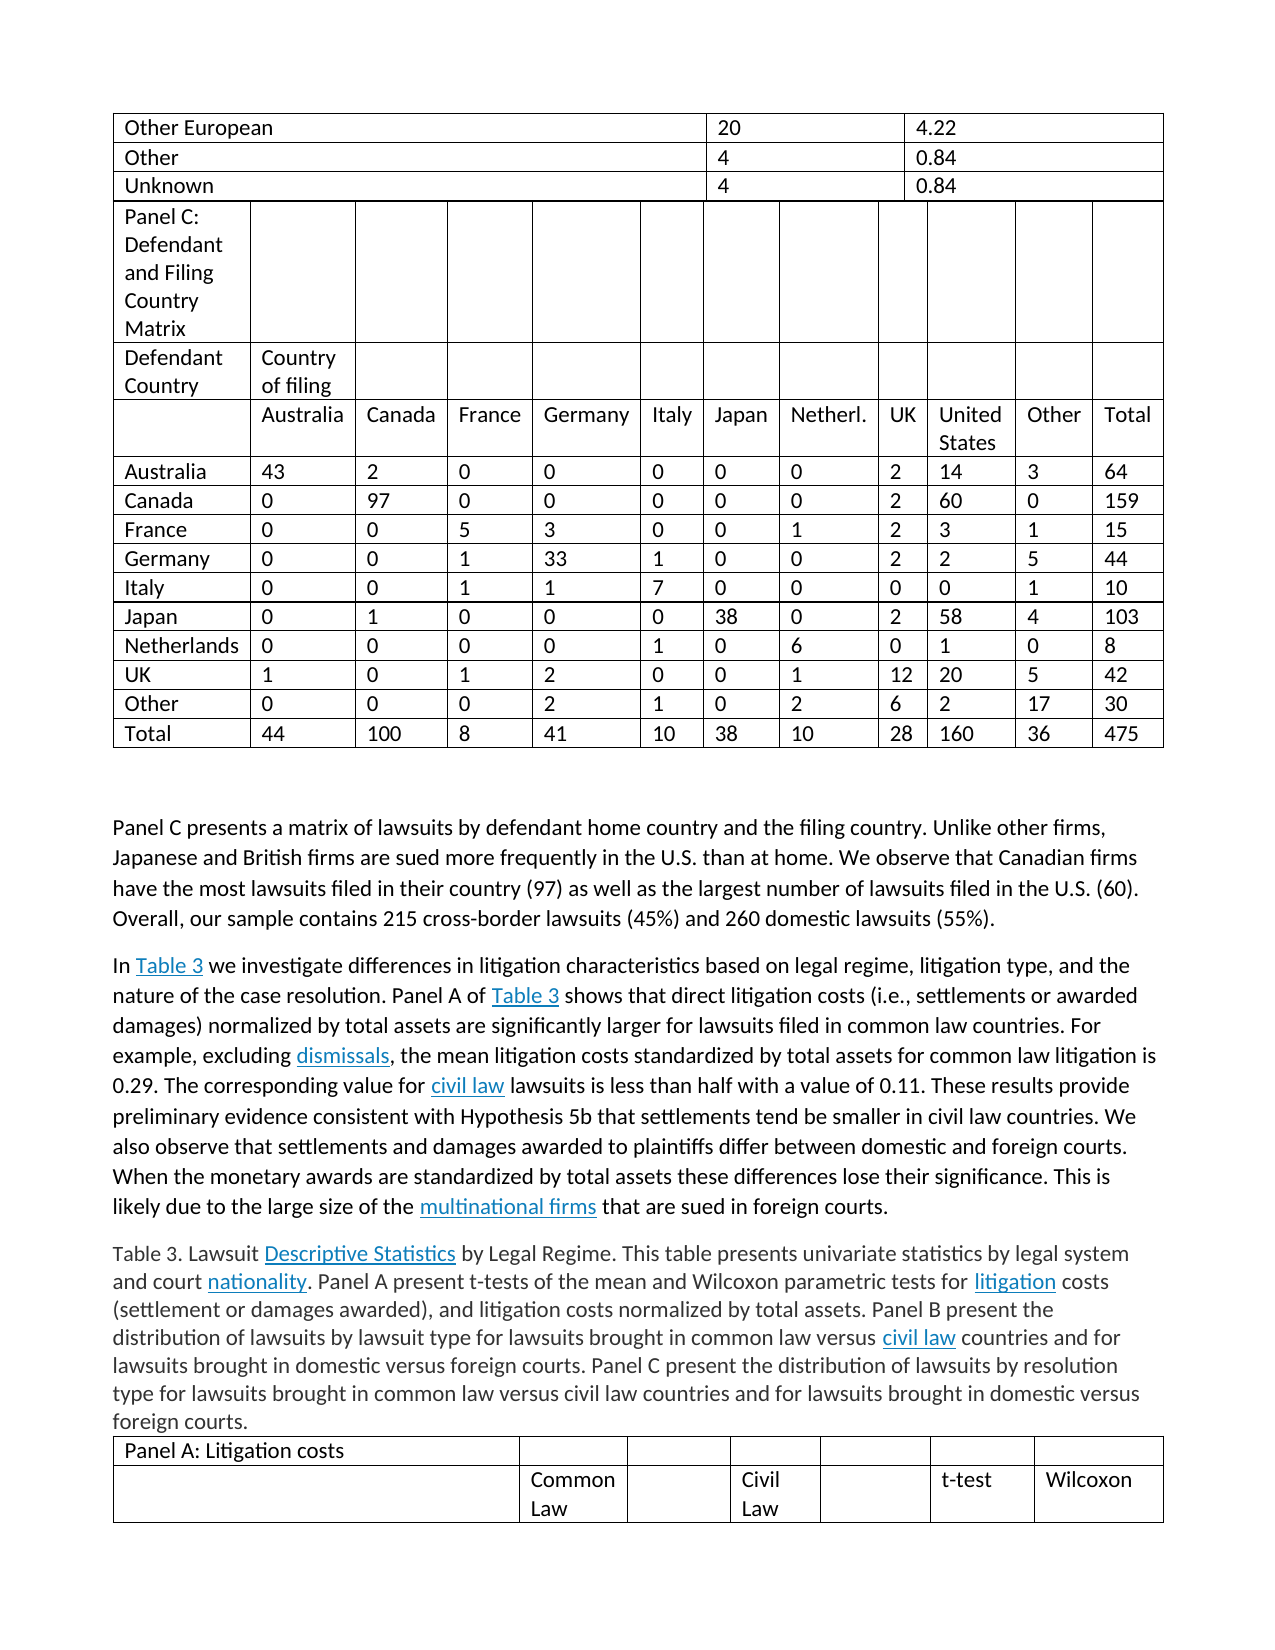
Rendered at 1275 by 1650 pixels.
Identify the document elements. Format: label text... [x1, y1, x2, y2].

table_cell United States [928, 400, 1015, 456]
table_cell [821, 1466, 930, 1522]
table_cell 0 [251, 573, 355, 601]
table_cell 2 [879, 515, 927, 543]
table_cell 0 [1016, 631, 1092, 659]
table_header [1035, 1437, 1163, 1464]
table_header [931, 1437, 1034, 1464]
table_cell 2 [879, 544, 927, 572]
table_cell [114, 400, 250, 456]
table_cell Other European [114, 114, 706, 142]
table_cell Italy [114, 573, 250, 601]
table_cell 0 [641, 515, 703, 543]
table_cell 0.84 [905, 172, 1163, 200]
table_cell 38 [704, 603, 779, 630]
table_cell 0 [704, 486, 779, 514]
table_cell [628, 1466, 730, 1522]
table_cell 58 [928, 603, 1015, 630]
table_cell 10 [641, 719, 703, 747]
table_cell [533, 343, 640, 399]
table_cell Netherl. [780, 400, 878, 456]
table_cell 0 [356, 690, 447, 718]
table_cell Japan [114, 603, 250, 630]
table_cell 0 [879, 573, 927, 601]
table_cell 20 [707, 114, 904, 142]
table_cell 10 [1093, 573, 1163, 601]
table_cell 28 [879, 719, 927, 747]
table_cell 0 [879, 631, 927, 659]
table_cell 5 [448, 515, 532, 543]
table_cell 100 [356, 719, 447, 747]
table_cell 0 [704, 661, 779, 688]
table_cell 0 [641, 486, 703, 514]
table_cell 44 [251, 719, 355, 747]
table_cell 2 [533, 690, 640, 718]
table_cell Total [1093, 400, 1163, 456]
table_cell 2 [879, 457, 927, 485]
table_cell 0 [533, 457, 640, 485]
table_cell 0 [704, 457, 779, 485]
table_cell Civil Law [731, 1466, 820, 1522]
table_cell 3 [928, 515, 1015, 543]
table_cell Total [114, 719, 250, 747]
table_cell 1 [448, 661, 532, 688]
table_cell 1 [928, 631, 1015, 659]
table_cell 2 [928, 690, 1015, 718]
table_cell 0 [356, 573, 447, 601]
table_cell [641, 343, 703, 399]
table_cell 60 [928, 486, 1015, 514]
table_cell 0 [533, 631, 640, 659]
table_header [533, 202, 640, 342]
table_cell France [114, 515, 250, 543]
table_cell [928, 343, 1015, 399]
table_cell 1 [641, 544, 703, 572]
table_cell 2 [533, 661, 640, 688]
table_cell 0 [356, 661, 447, 688]
table_cell Other [114, 143, 706, 171]
table_cell UK [879, 400, 927, 456]
table_cell 14 [928, 457, 1015, 485]
table_cell 5 [1016, 544, 1092, 572]
table_cell 4 [1016, 603, 1092, 630]
table_cell 0 [704, 515, 779, 543]
table_cell 1 [356, 603, 447, 630]
text Panel C presents a matrix of lawsuits by defendant home country and the filing country. Unlike other firms, Japanese and British firms are sued more frequently in the U.S. than at home. We observe that Canadian firms have the most lawsuits filed in their country (97) as well as the largest number of lawsuits filed in the U.S. (60). Overall, our sample contains 215 cross-border lawsuits (45%) and 260 domestic lawsuits (55%). [112, 813, 1162, 932]
table_cell 1 [641, 690, 703, 718]
table_cell 8 [448, 719, 532, 747]
table_cell 0 [251, 515, 355, 543]
table_cell 4.22 [905, 114, 1163, 142]
table_cell [1093, 343, 1163, 399]
table_header [448, 202, 532, 342]
table_header [928, 202, 1015, 342]
table_cell 0 [780, 457, 878, 485]
table_cell 15 [1093, 515, 1163, 543]
table_cell 0 [1016, 486, 1092, 514]
table_cell 0 [704, 544, 779, 572]
table_cell 4 [707, 143, 904, 171]
table_cell Canada [114, 486, 250, 514]
table_cell 2 [780, 690, 878, 718]
text In Table 3 we investigate differences in litigation characteristics based on legal regime, litigation type, and the nature of the case resolution. Panel A of Table 3 shows that direct litigation costs (i.e., settlements or awarded damages) normalized by total assets are significantly larger for lawsuits filed in common law countries. For example, excluding dismissals, the mean litigation costs standardized by total assets for common law litigation is 0.29. The corresponding value for civil law lawsuits is less than half with a value of 0.11. These results provide preliminary evidence consistent with Hypothesis 5b that settlements tend be smaller in civil law countries. We also observe that settlements and damages awarded to plaintiffs differ between domestic and foreign courts. When the monetary awards are standardized by total assets these differences lose their significance. This is likely due to the large size of the multinational firms that are sued in foreign courts. [112, 951, 1162, 1221]
table_cell 4 [707, 172, 904, 200]
table_cell 0 [251, 690, 355, 718]
table_cell 0 [448, 486, 532, 514]
table_cell Australia [251, 400, 355, 456]
table_cell 0 [704, 631, 779, 659]
table_cell 38 [704, 719, 779, 747]
table_cell 0 [448, 690, 532, 718]
table_header [1016, 202, 1092, 342]
table_header [780, 202, 878, 342]
table_cell 1 [448, 573, 532, 601]
table_cell 1 [1016, 573, 1092, 601]
table_cell 12 [879, 661, 927, 688]
table_cell 0 [251, 486, 355, 514]
table_header [356, 202, 447, 342]
table_cell Germany [533, 400, 640, 456]
table_cell Unknown [114, 172, 706, 200]
table_cell Japan [704, 400, 779, 456]
table_cell Country of filing [251, 343, 355, 399]
table_cell 1 [780, 661, 878, 688]
table_cell 0 [356, 544, 447, 572]
table_cell [448, 343, 532, 399]
table_header [1093, 202, 1163, 342]
table_cell Germany [114, 544, 250, 572]
table_cell 6 [879, 690, 927, 718]
table_cell Other [1016, 400, 1092, 456]
table_cell 41 [533, 719, 640, 747]
table_header [879, 202, 927, 342]
table_cell 43 [251, 457, 355, 485]
table_cell France [448, 400, 532, 456]
table_cell t-test [931, 1466, 1034, 1522]
table_cell [114, 1466, 519, 1522]
table_cell 0 [448, 457, 532, 485]
table_cell 2 [879, 603, 927, 630]
table_cell [879, 343, 927, 399]
table_cell 0 [641, 603, 703, 630]
table_header [641, 202, 703, 342]
table_cell 0 [448, 631, 532, 659]
table_cell 0 [448, 603, 532, 630]
table_cell 1 [641, 631, 703, 659]
table_cell Wilcoxon [1035, 1466, 1163, 1522]
table_cell 0.84 [905, 143, 1163, 171]
table_cell Canada [356, 400, 447, 456]
text Table 3. Lawsuit Descriptive Statistics by Legal Regime. This table presents univariate statistics by legal system and court nationality. Panel A present t-tests of the mean and Wilcoxon parametric tests for litigation costs (settlement or damages awarded), and litigation costs normalized by total assets. Panel B present the distribution of lawsuits by lawsuit type for lawsuits brought in common law versus civil law countries and for lawsuits brought in domestic versus foreign courts. Panel C present the distribution of lawsuits by resolution type for lawsuits brought in common law versus civil law countries and for lawsuits brought in domestic versus foreign courts. [112, 1239, 1162, 1436]
table_header [251, 202, 355, 342]
table_cell [1016, 343, 1092, 399]
table_header [731, 1437, 820, 1464]
table_cell 20 [928, 661, 1015, 688]
table_cell 64 [1093, 457, 1163, 485]
table_cell 8 [1093, 631, 1163, 659]
table_cell 33 [533, 544, 640, 572]
table_cell [356, 343, 447, 399]
table_cell Australia [114, 457, 250, 485]
table_header Panel A: Litigation costs [114, 1437, 519, 1464]
table_cell 97 [356, 486, 447, 514]
table_cell 1 [251, 661, 355, 688]
table_cell 0 [641, 457, 703, 485]
table_cell 0 [641, 661, 703, 688]
table_header [821, 1437, 930, 1464]
table_cell 1 [533, 573, 640, 601]
table_cell Other [114, 690, 250, 718]
table_cell 0 [928, 573, 1015, 601]
table_cell 0 [356, 515, 447, 543]
table_cell 2 [928, 544, 1015, 572]
table_cell 7 [641, 573, 703, 601]
table_cell 42 [1093, 661, 1163, 688]
table_cell 36 [1016, 719, 1092, 747]
table_cell 0 [780, 486, 878, 514]
table_cell 0 [251, 631, 355, 659]
table_cell Netherlands [114, 631, 250, 659]
table_cell 10 [780, 719, 878, 747]
table_header [628, 1437, 730, 1464]
table_cell 1 [780, 515, 878, 543]
table_cell [704, 343, 779, 399]
table_header [704, 202, 779, 342]
table_cell 0 [251, 603, 355, 630]
table_cell 3 [1016, 457, 1092, 485]
table_cell Defendant Country [114, 343, 250, 399]
table_header [520, 1437, 627, 1464]
table_cell 6 [780, 631, 878, 659]
table_cell 17 [1016, 690, 1092, 718]
table_cell [780, 343, 878, 399]
table_cell UK [114, 661, 250, 688]
table_cell 3 [533, 515, 640, 543]
table_cell 1 [1016, 515, 1092, 543]
table_cell 0 [356, 631, 447, 659]
table_cell 5 [1016, 661, 1092, 688]
table_cell 160 [928, 719, 1015, 747]
table_cell 30 [1093, 690, 1163, 718]
table_cell 1 [448, 544, 532, 572]
table_cell 2 [356, 457, 447, 485]
table_header Panel C: Defendant and Filing Country Matrix [114, 202, 250, 342]
table_cell 0 [251, 544, 355, 572]
table_cell 0 [704, 690, 779, 718]
table_cell 103 [1093, 603, 1163, 630]
table_cell 475 [1093, 719, 1163, 747]
table_cell 0 [533, 486, 640, 514]
table_cell 0 [780, 544, 878, 572]
table_cell 159 [1093, 486, 1163, 514]
table_cell 0 [533, 603, 640, 630]
table_cell 2 [879, 486, 927, 514]
table_cell Common Law [520, 1466, 627, 1522]
table_cell Italy [641, 400, 703, 456]
table_cell 0 [704, 573, 779, 601]
table_cell 0 [780, 573, 878, 601]
table_cell 0 [780, 603, 878, 630]
table_cell 44 [1093, 544, 1163, 572]
